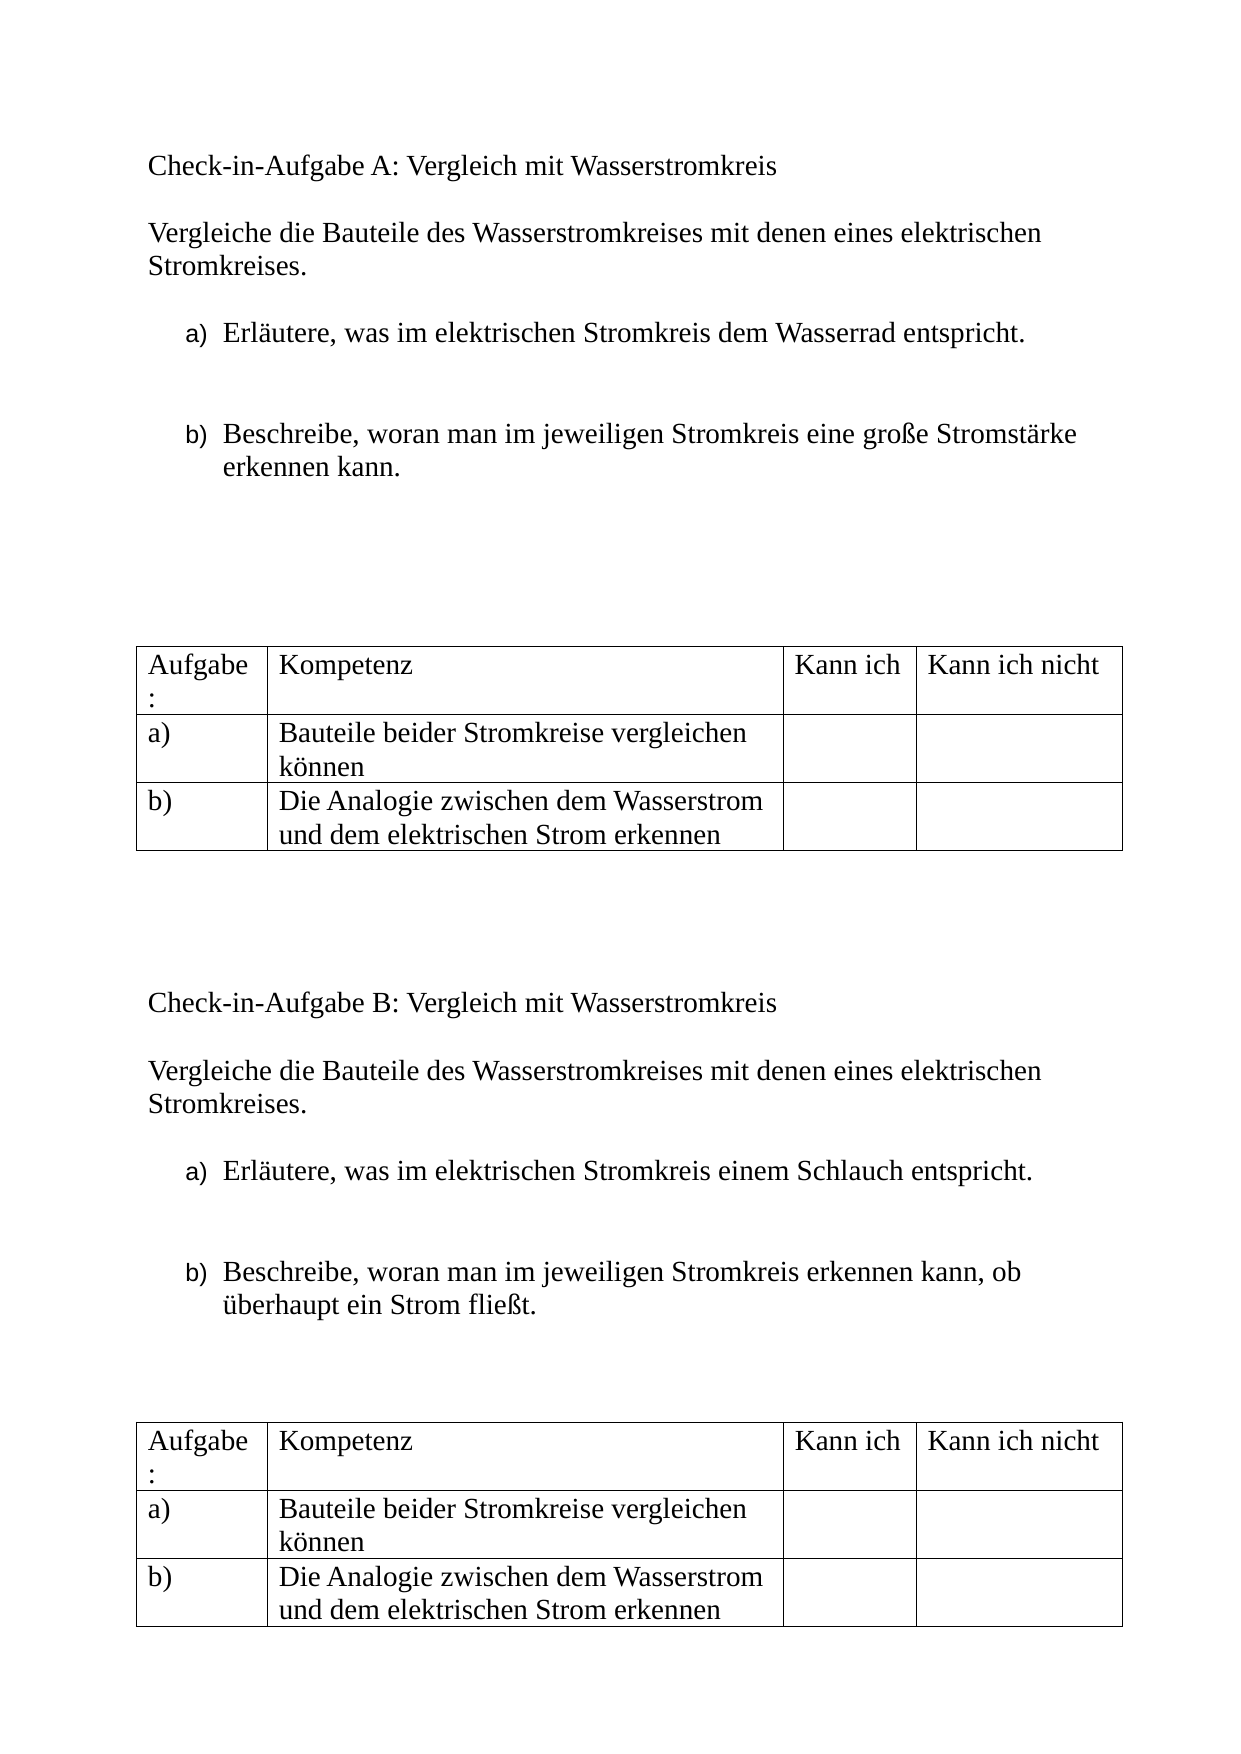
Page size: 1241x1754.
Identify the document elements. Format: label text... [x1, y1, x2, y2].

list Beschreibe, woran man im jeweiligen Stromkreis erkennen kann, ob überhaupt ein Strom fließt. [185, 1254, 1122, 1321]
table_cell [917, 1491, 1122, 1558]
table_cell [917, 783, 1122, 850]
table_cell Bauteile beider Stromkreise vergleichen können [268, 715, 783, 782]
text Check-in-Aufgabe B: Vergleich mit Wasserstromkreis [148, 986, 1122, 1019]
table_cell a) [137, 1491, 267, 1558]
list Erläutere, was im elektrischen Stromkreis dem Wasserrad entspricht. [185, 315, 1122, 349]
table_header Kann ich nicht [917, 1423, 1122, 1490]
table_cell [917, 715, 1122, 782]
table_cell [784, 1559, 916, 1626]
table_cell b) [137, 1559, 267, 1626]
table_header Kann ich [784, 1423, 916, 1490]
text Vergleiche die Bauteile des Wasserstromkreises mit denen eines elektrischen Stromkreises. [148, 215, 1122, 282]
table_header Kompetenz [268, 647, 783, 714]
list Beschreibe, woran man im jeweiligen Stromkreis eine große Stromstärke erkennen kann. [185, 416, 1122, 483]
text Vergleiche die Bauteile des Wasserstromkreises mit denen eines elektrischen Stromkreises. [148, 1053, 1122, 1120]
table_cell a) [137, 715, 267, 782]
table_cell Die Analogie zwischen dem Wasserstrom und dem elektrischen Strom erkennen [268, 783, 783, 850]
table_cell Bauteile beider Stromkreise vergleichen können [268, 1491, 783, 1558]
text Check-in-Aufgabe A: Vergleich mit Wasserstromkreis [148, 148, 1122, 181]
table_header Kann ich [784, 647, 916, 714]
table_cell [917, 1559, 1122, 1626]
table_header Aufgabe: [137, 1423, 267, 1490]
table_header Kompetenz [268, 1423, 783, 1490]
table_cell b) [137, 783, 267, 850]
table_cell [784, 1491, 916, 1558]
list Erläutere, was im elektrischen Stromkreis einem Schlauch entspricht. [185, 1153, 1122, 1187]
table_header Aufgabe: [137, 647, 267, 714]
table_header Kann ich nicht [917, 647, 1122, 714]
table_cell [784, 715, 916, 782]
table_cell [784, 783, 916, 850]
table_cell Die Analogie zwischen dem Wasserstrom und dem elektrischen Strom erkennen [268, 1559, 783, 1626]
